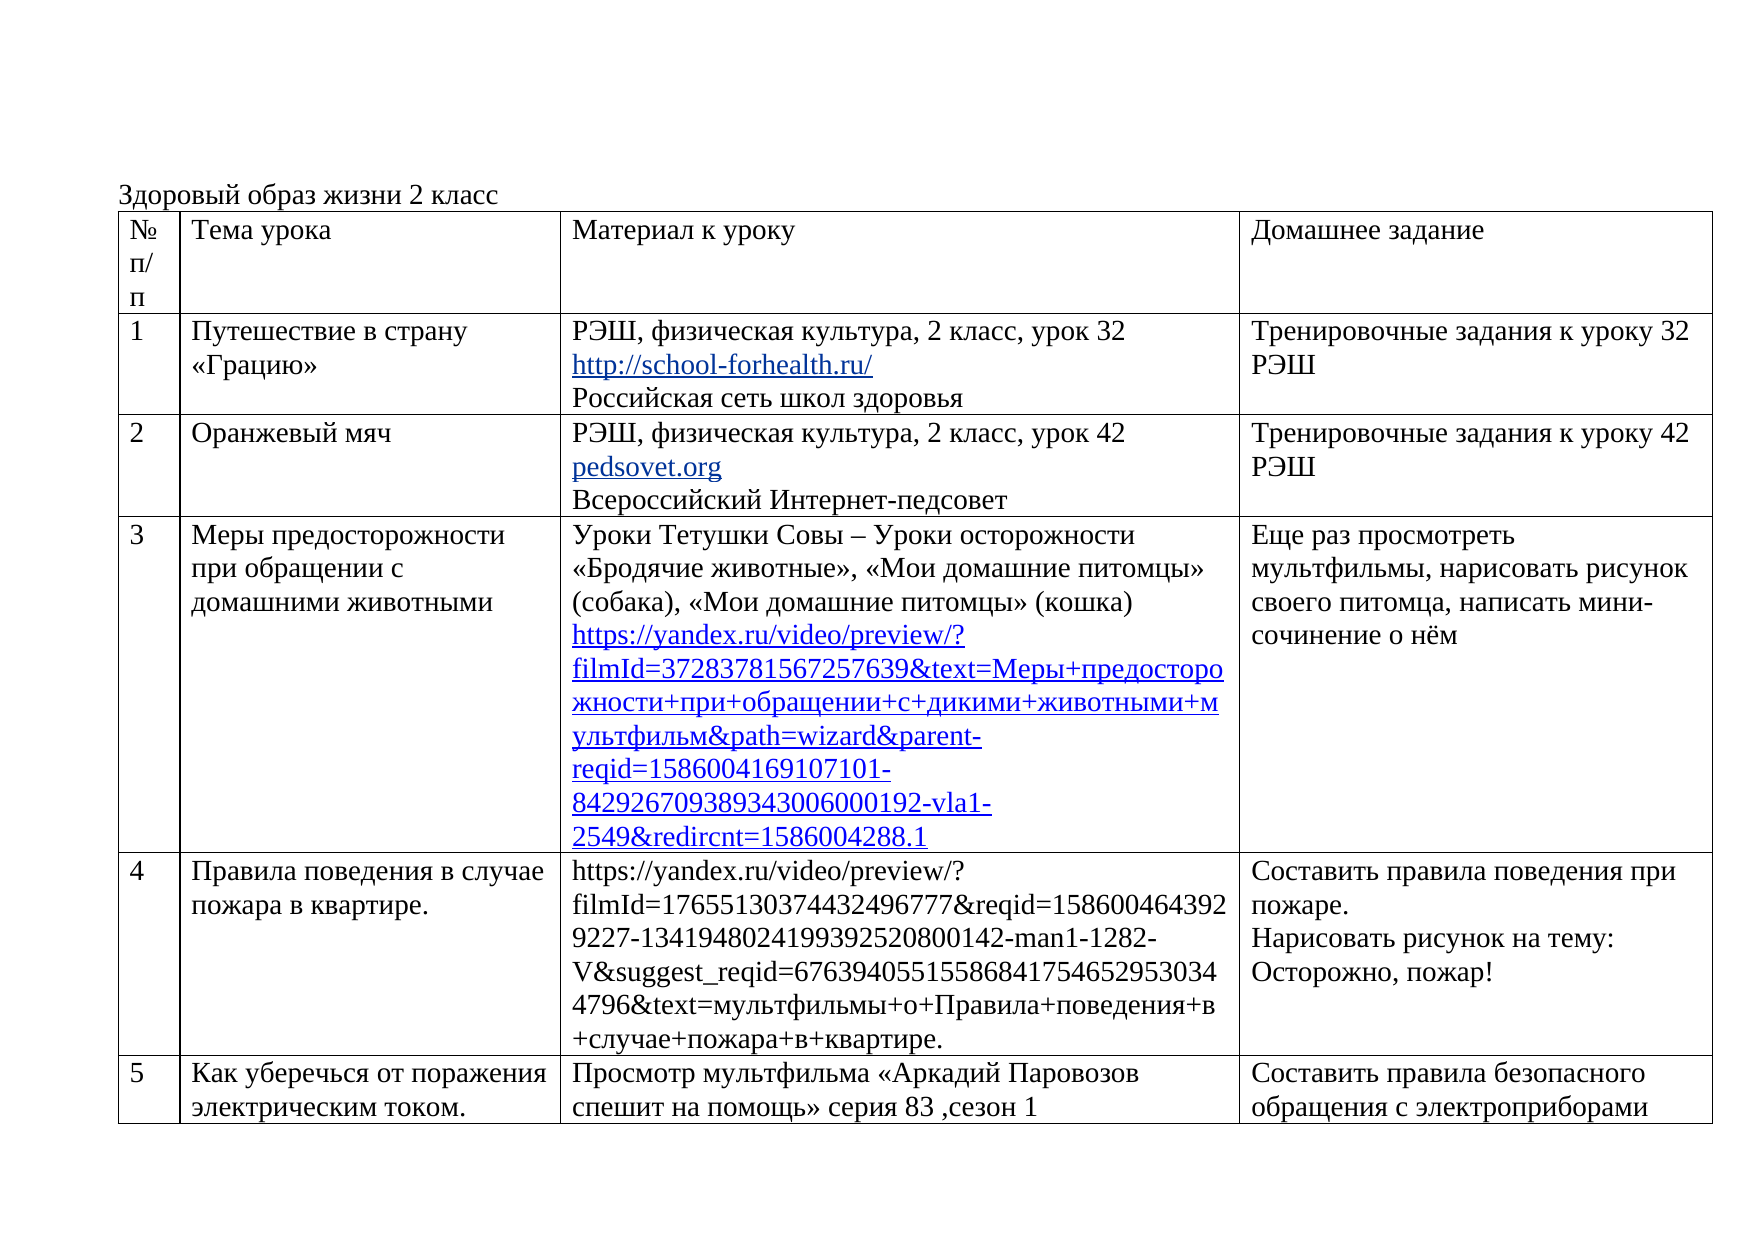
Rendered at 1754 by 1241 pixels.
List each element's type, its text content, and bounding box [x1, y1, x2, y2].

table_cell Тренировочные задания к уроку 42 РЭШ [1240, 415, 1712, 516]
table_cell 5 [119, 1056, 179, 1123]
table_cell https://yandex.ru/video/preview/?filmId=17655130374432496777&reqid=1586004643929227-1341948024199392520800142-man1-1282-V&suggest_reqid=676394055155868417546529530344796&text=мультфильмы+о+Правила+поведения+в+случае+пожара+в+квартире. [561, 853, 1239, 1054]
table_header Домашнее задание [1240, 212, 1712, 312]
table_cell Правила поведения в случае пожара в квартире. [181, 853, 560, 1054]
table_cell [181, 1056, 560, 1123]
table_cell РЭШ, физическая культура, 2 класс, урок 32 http://school-forhealth.ru/ Российская сеть школ здоровья [561, 314, 1239, 414]
table_header № п/п [119, 212, 179, 312]
table_cell Составить правила поведения при пожаре. Нарисовать рисунок на тему: Осторожно, пожар! [1240, 853, 1712, 1054]
table_cell Оранжевый мяч [181, 415, 560, 516]
table_header Материал к уроку [561, 212, 1239, 312]
table_cell Меры предосторожности при обращении с домашними животными [181, 517, 560, 852]
table_cell Еще раз просмотреть мультфильмы, нарисовать рисунок своего питомца, написать мини-сочинение о нём [1240, 517, 1712, 852]
table_cell Путешествие в страну «Грацию» [181, 314, 560, 414]
text Здоровый образ жизни 2 класс [118, 177, 1636, 211]
table_cell Тренировочные задания к уроку 32 РЭШ [1240, 314, 1712, 414]
table_cell РЭШ, физическая культура, 2 класс, урок 42 pedsovet.org Всероссийский Интернет-педсовет [561, 415, 1239, 516]
table_cell 4 [119, 853, 179, 1054]
table_header Тема урока [181, 212, 560, 312]
table_cell Уроки Тетушки Совы – Уроки осторожности «Бродячие животные», «Мои домашние питомцы» (собака), «Мои домашние питомцы» (кошка) https://yandex.ru/video/preview/?filmId=37283781567257639&text=Меры+предосторожности+при+обращении+с+дикими+животными+мультфильм&path=wizard&parent-reqid=1586004169107101-842926709389343006000192-vla1-2549&redircnt=1586004288.1 [561, 517, 1239, 852]
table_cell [561, 1056, 1239, 1123]
table_cell 3 [119, 517, 179, 852]
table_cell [1240, 1056, 1712, 1123]
table_cell 2 [119, 415, 179, 516]
table_cell 1 [119, 314, 179, 414]
